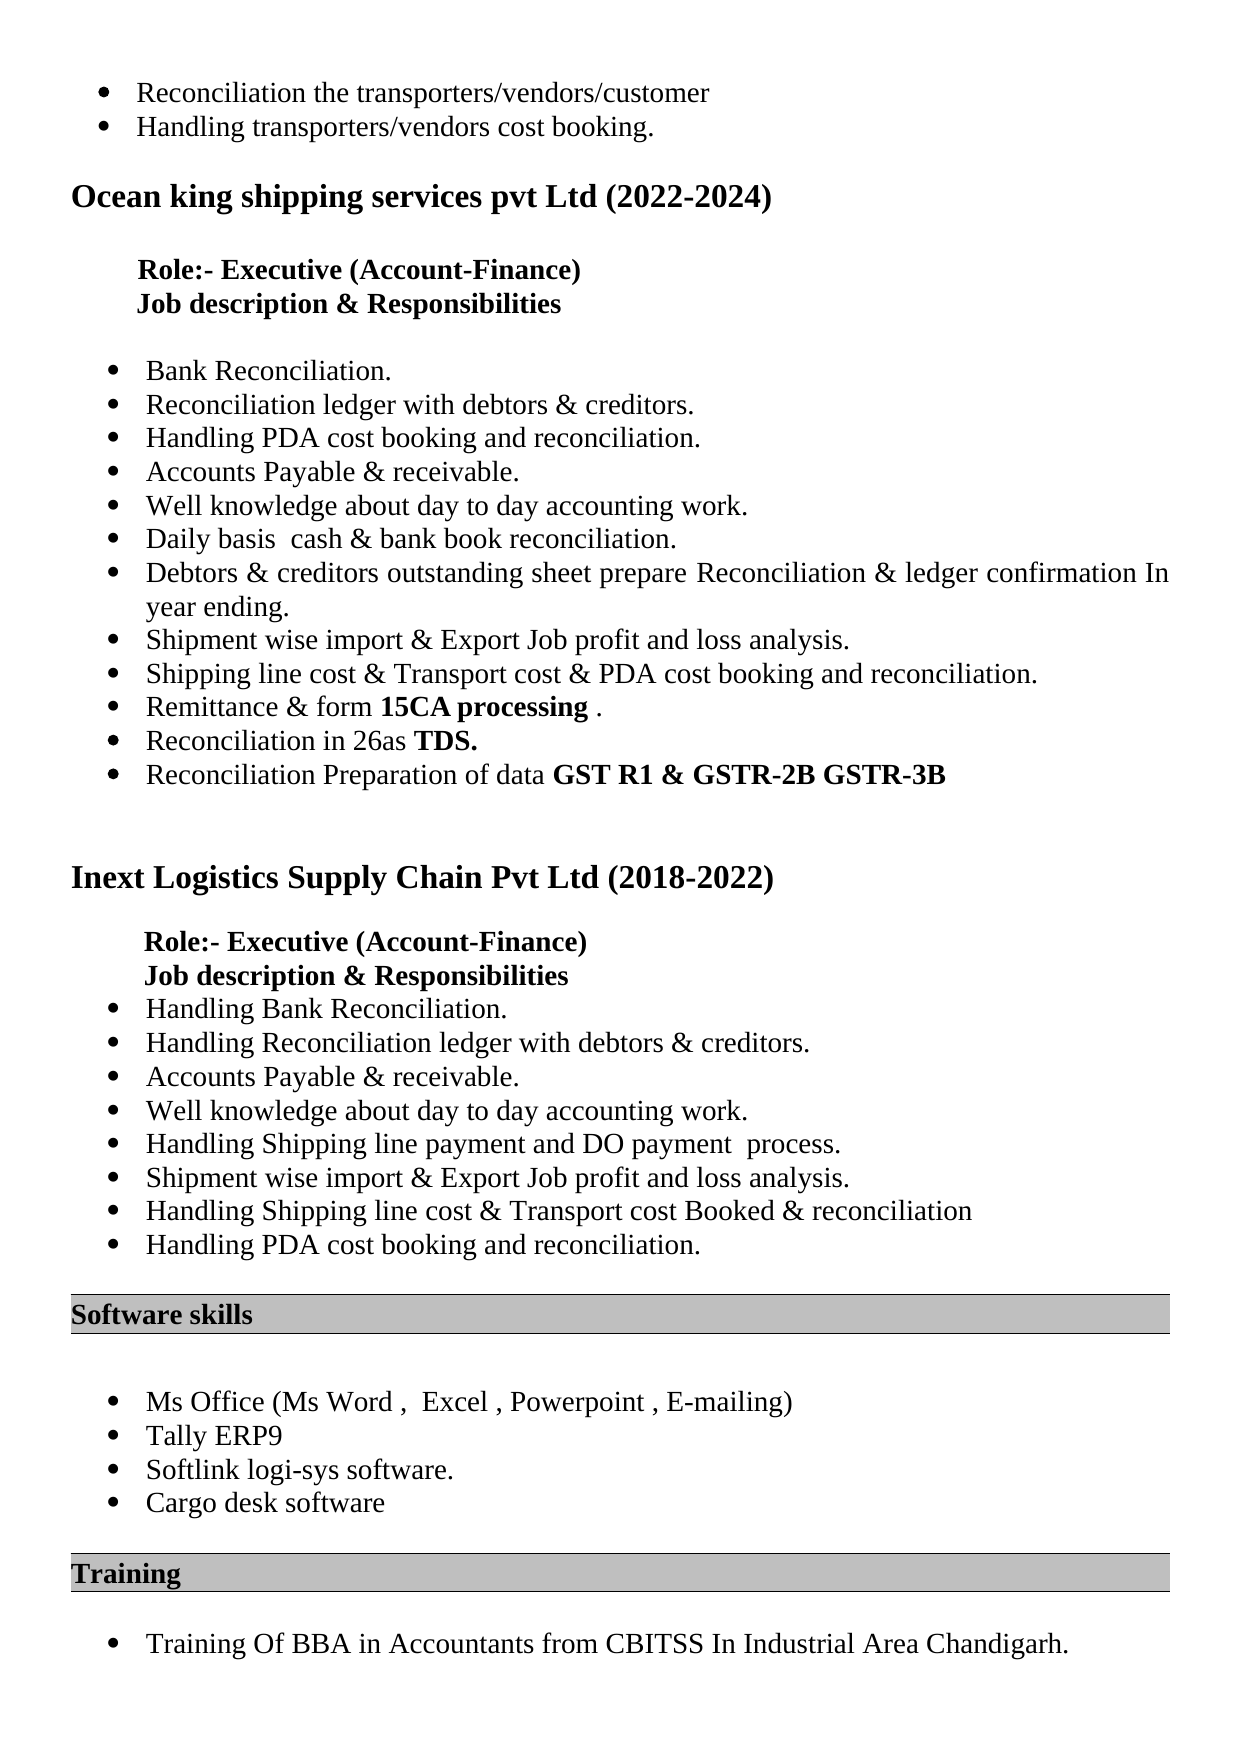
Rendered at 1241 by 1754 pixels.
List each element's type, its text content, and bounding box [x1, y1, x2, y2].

list Reconciliation ledger with debtors & creditors. [108, 387, 1170, 420]
list Daily basis cash & bank book reconciliation. [108, 521, 1170, 555]
list Reconciliation the transporters/vendors/customer [99, 75, 1170, 109]
text Job description & Responsibilities [71, 286, 1170, 319]
list Softlink logi-sys software. [108, 1452, 1170, 1485]
list Ms Office (Ms Word , Excel , Powerpoint , E-mailing) [108, 1384, 1170, 1418]
list Training Of BBA in Accountants from CBITSS In Industrial Area Chandigarh. [108, 1626, 1170, 1659]
list Handling Shipping line payment and DO payment process. [108, 1126, 1170, 1160]
list Reconciliation Preparation of data GST R1 & GSTR-2B GSTR-3B [108, 757, 1170, 790]
list Handling PDA cost booking and reconciliation. [108, 1227, 1170, 1261]
list Handling Reconciliation ledger with debtors & creditors. [108, 1025, 1170, 1059]
list Bank Reconciliation. [108, 353, 1170, 387]
text Software skills [71, 1295, 1170, 1333]
list Remittance & form 15CA processing . [108, 689, 1170, 723]
list Accounts Payable & receivable. [108, 454, 1170, 488]
text Job description & Responsibilities [71, 958, 1170, 992]
list Debtors & creditors outstanding sheet prepare Reconciliation & ledger confirmation In year ending. [108, 555, 1170, 622]
list Handling transporters/vendors cost booking. [99, 109, 1170, 142]
text Inext Logistics Supply Chain Pvt Ltd (2018-2022) [71, 857, 1170, 896]
list Accounts Payable & receivable. [108, 1059, 1170, 1093]
list Shipment wise import & Export Job profit and loss analysis. [108, 1160, 1170, 1193]
list Well knowledge about day to day accounting work. [108, 488, 1170, 521]
text Role:- Executive (Account-Finance) [71, 252, 1170, 286]
list Handling PDA cost booking and reconciliation. [108, 420, 1170, 454]
text Ocean king shipping services pvt Ltd (2022-2024) [71, 176, 1170, 214]
list Handling Shipping line cost & Transport cost Booked & reconciliation [108, 1193, 1170, 1227]
text Role:- Executive (Account-Finance) [71, 924, 1170, 958]
list Shipping line cost & Transport cost & PDA cost booking and reconciliation. [108, 656, 1170, 689]
text Training [71, 1554, 1170, 1591]
list Cargo desk software [108, 1485, 1170, 1519]
list Reconciliation in 26as TDS. [108, 723, 1170, 757]
list Shipment wise import & Export Job profit and loss analysis. [108, 622, 1170, 656]
list Tally ERP9 [108, 1418, 1170, 1452]
list Well knowledge about day to day accounting work. [108, 1093, 1170, 1126]
list Handling Bank Reconciliation. [108, 992, 1170, 1025]
